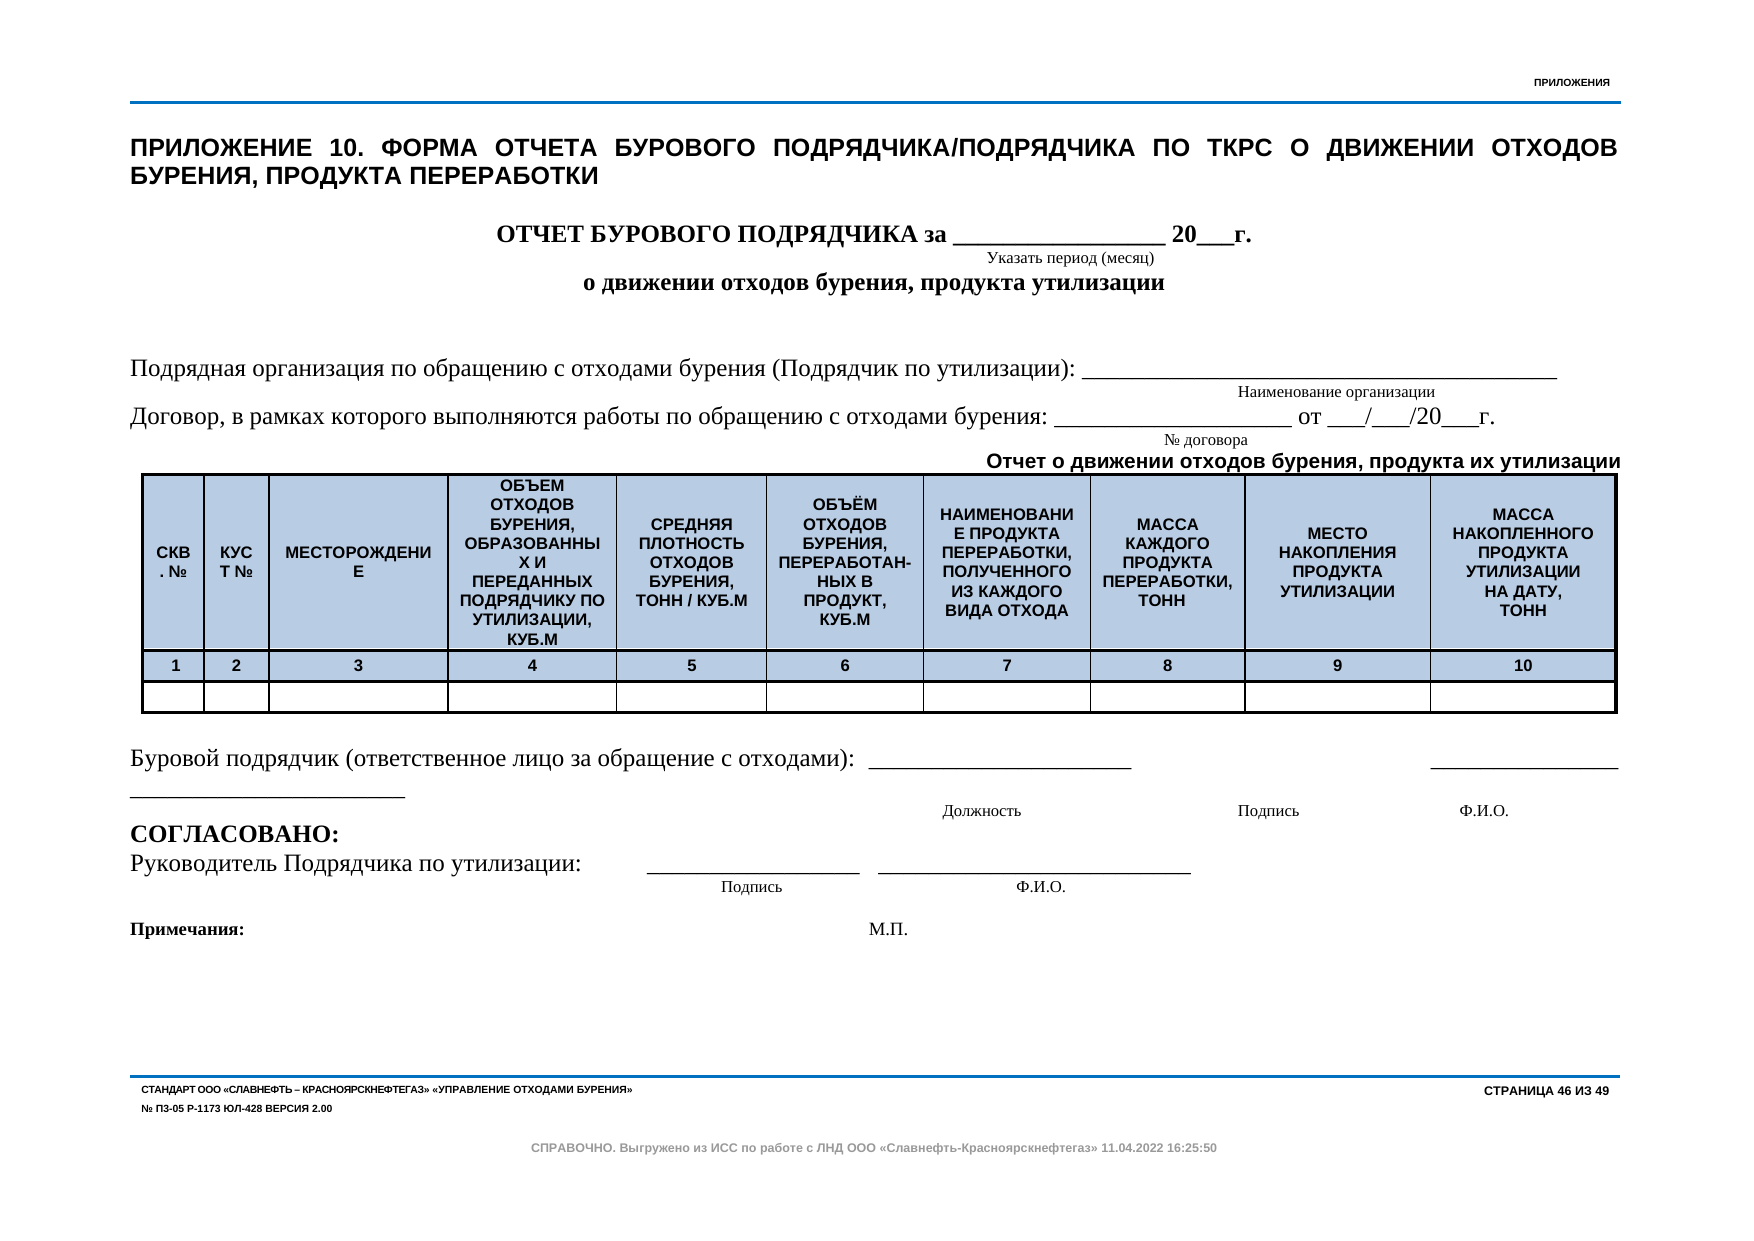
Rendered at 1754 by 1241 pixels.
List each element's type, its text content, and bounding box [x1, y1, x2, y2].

table_cell 5 [617, 652, 766, 680]
table_cell 3 [270, 652, 447, 680]
text № договора [130, 430, 1618, 449]
table_cell [1091, 683, 1244, 711]
text Указать период (месяц) [130, 248, 1618, 267]
table_cell 4 [449, 652, 616, 680]
table_header ОБЪЁМ ОТХОДОВ БУРЕНИЯ, ПЕРЕРАБОТАН-НЫХ В ПРОДУКТ, КУБ.М [767, 476, 923, 648]
text Буровой подрядчик (ответственное лицо за обращение с отходами): _____________________ _______________ ______________________ [130, 743, 1618, 800]
table_cell 6 [767, 652, 923, 680]
text Примечания: М.П. [130, 918, 1618, 939]
text Подпись Ф.И.О. [130, 877, 1618, 896]
table_header НАИМЕНОВАНИЕ ПРОДУКТА ПЕРЕРАБОТКИ, ПОЛУЧЕННОГО ИЗ КАЖДОГО ВИДА ОТХОДА [924, 476, 1090, 648]
text Наименование организации [130, 382, 1618, 401]
text Подрядная организация по обращению с отходами бурения (Подрядчик по утилизации): ______________________________________ [130, 353, 1618, 382]
table_cell [270, 683, 447, 711]
table_header СКВ. № [144, 476, 203, 648]
text ОТЧЕТ БУРОВОГО ПОДРЯДЧИКА за _________________ 20___г. [130, 219, 1618, 248]
table_cell 9 [1246, 652, 1430, 680]
subtitle ПРИЛОЖЕНИЕ 10. ФОРМА ОТЧЕТА БУРОВОГО ПОДРЯДЧИКА/ПОДРЯДЧИКА ПО ТКРС О ДВИЖЕНИИ ОТХОДОВ БУРЕНИЯ, ПРОДУКТА ПЕРЕРАБОТКИ [130, 133, 1618, 190]
table_cell 2 [205, 652, 268, 680]
table_cell 8 [1091, 652, 1244, 680]
text СОГЛАСОВАНО: [130, 819, 1618, 848]
table_cell [924, 683, 1090, 711]
table_header ОБЪЕМ ОТХОДОВ БУРЕНИЯ, ОБРАЗОВАННЫХ И ПЕРЕДАННЫХ ПОДРЯДЧИКУ ПО УТИЛИЗАЦИИ, КУБ.М [449, 476, 616, 648]
table_cell [449, 683, 616, 711]
table_header МАССА НАКОПЛЕННОГО ПРОДУКТА УТИЛИЗАЦИИ НА ДАТУ, ТОНН [1431, 476, 1614, 648]
table_cell [144, 683, 203, 711]
table_cell [205, 683, 268, 711]
table_cell 10 [1431, 652, 1614, 680]
table_header КУСТ № [205, 476, 268, 648]
table_cell 7 [924, 652, 1090, 680]
text Должность Подпись Ф.И.О. [130, 800, 1618, 819]
table_cell [767, 683, 923, 711]
table_header МЕСТО НАКОПЛЕНИЯ ПРОДУКТА УТИЛИЗАЦИИ [1246, 476, 1430, 648]
text Договор, в рамках которого выполняются работы по обращению с отходами бурения: ___________________ от ___/___/20___г. [130, 401, 1618, 430]
text о движении отходов бурения, продукта утилизации [130, 267, 1618, 296]
table_header МЕСТОРОЖДЕНИЕ [270, 476, 447, 648]
text Руководитель Подрядчика по утилизации: _________________ _________________________ [130, 848, 1618, 877]
table_cell 1 [144, 652, 203, 680]
table_cell [1431, 683, 1614, 711]
text Отчет о движении отходов бурения, продукта их утилизации [130, 449, 1621, 473]
table_header СРЕДНЯЯ ПЛОТНОСТЬ ОТХОДОВ БУРЕНИЯ, ТОНН / КУБ.М [617, 476, 766, 648]
table_cell [1246, 683, 1430, 711]
table_header МАССА КАЖДОГО ПРОДУКТА ПЕРЕРАБОТКИ, ТОНН [1091, 476, 1244, 648]
table_cell [617, 683, 766, 711]
